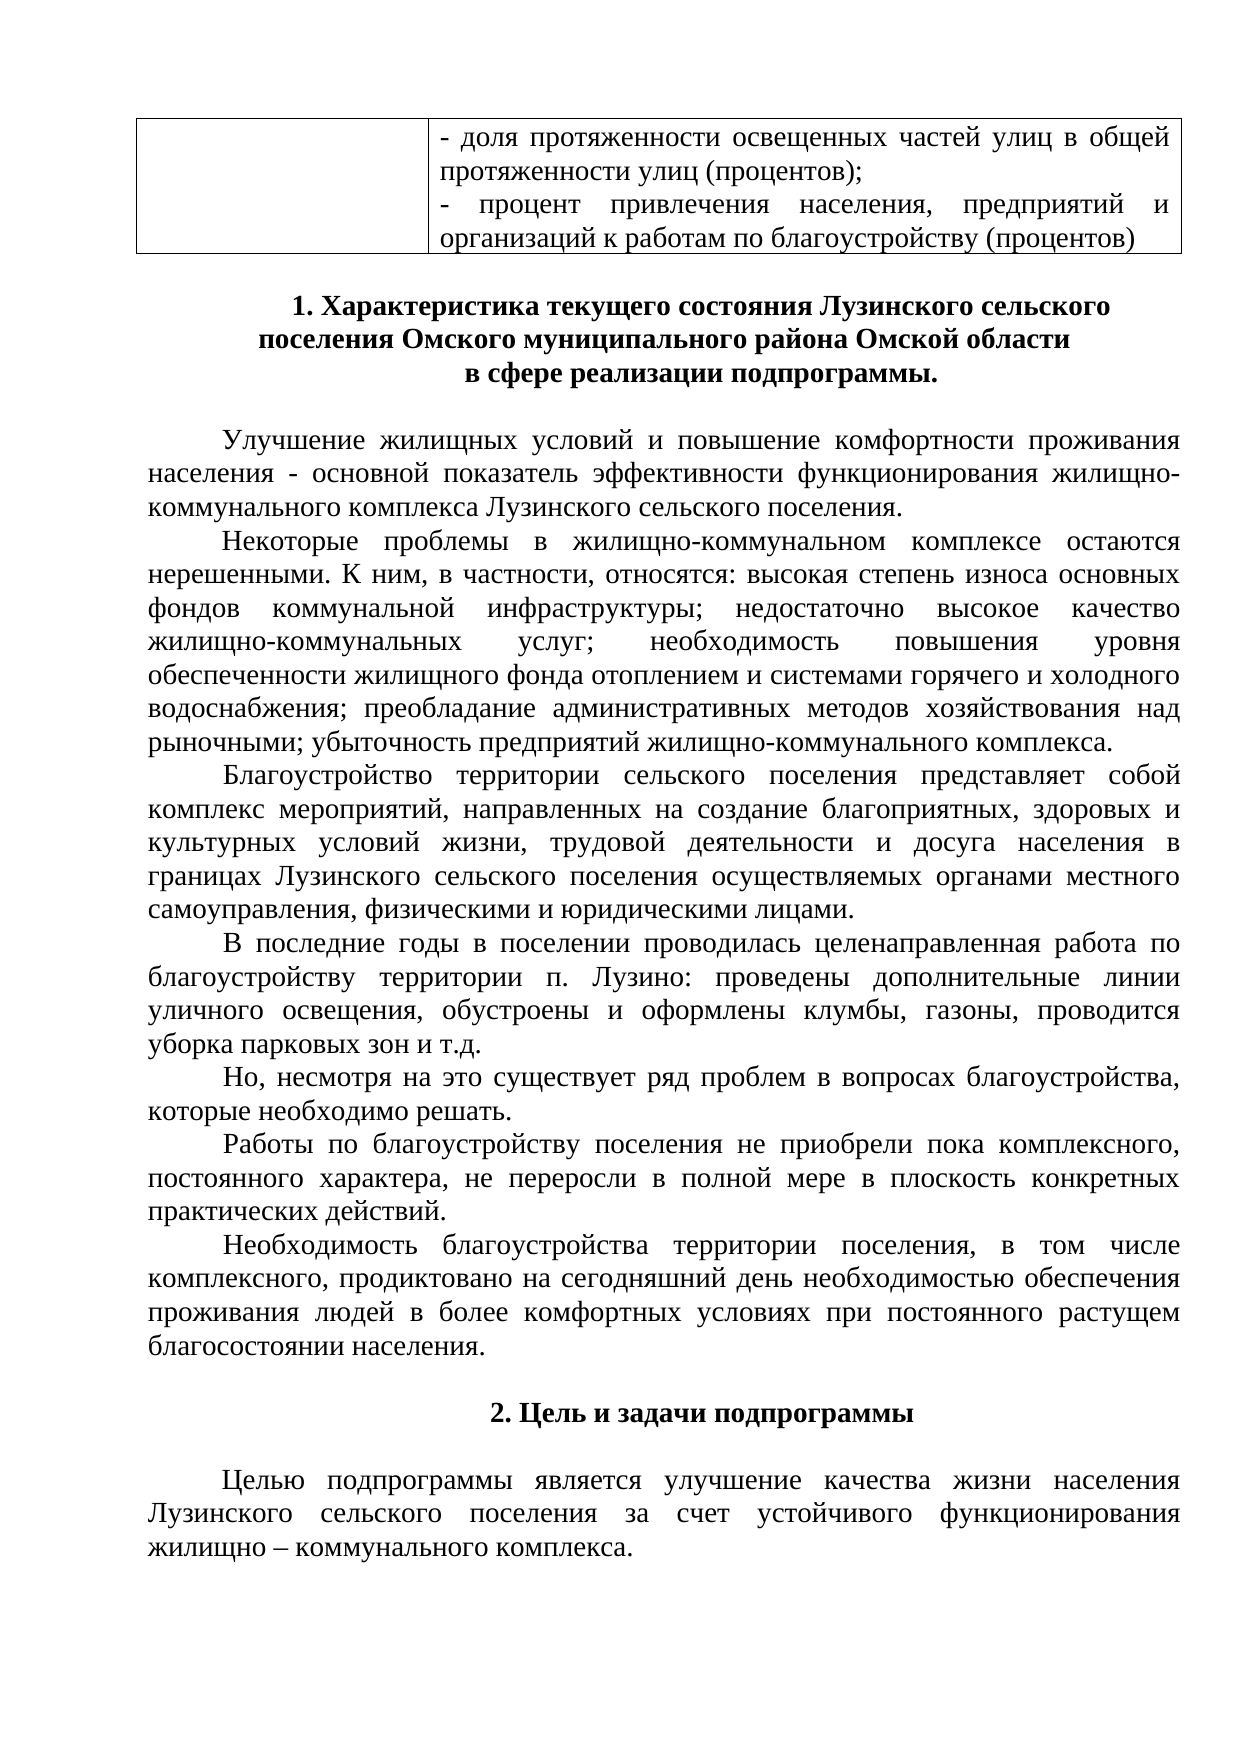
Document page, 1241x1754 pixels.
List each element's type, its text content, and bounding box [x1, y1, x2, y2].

text 1. Характеристика текущего состояния Лузинского сельского поселения Омского муниципального района Омской области [148, 288, 1181, 355]
text в сфере реализации подпрограммы. [148, 355, 1181, 388]
text Некоторые проблемы в жилищно-коммунальном комплексе остаются нерешенными. К ним, в частности, относятся: высокая степень износа основных фондов коммунальной инфраструктуры; недостаточно высокое качество жилищно-коммунальных услуг; необходимость повышения уровня обеспеченности жилищного фонда отоплением и системами горячего и холодного водоснабжения; преобладание административных методов хозяйствования над рыночными; убыточность предприятий жилищно-коммунального комплекса. [148, 523, 1181, 757]
text Целью подпрограммы является улучшение качества жизни населения Лузинского сельского поселения за счет устойчивого функционирования жилищно – коммунального комплекса. [148, 1462, 1181, 1562]
text Необходимость благоустройства территории поселения, в том числе комплексного, продиктовано на сегодняшний день необходимостью обеспечения проживания людей в более комфортных условиях при постоянного растущем благосостоянии населения. [148, 1227, 1181, 1361]
text Но, несмотря на это существует ряд проблем в вопросах благоустройства, которые необходимо решать. [148, 1059, 1181, 1126]
text В последние годы в поселении проводилась целенаправленная работа по благоустройству территории п. Лузино: проведены дополнительные линии уличного освещения, обустроены и оформлены клумбы, газоны, проводится уборка парковых зон и т.д. [148, 925, 1181, 1059]
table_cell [137, 119, 428, 253]
subtitle 2. Цель и задачи подпрограммы [148, 1395, 1181, 1428]
text Работы по благоустройству поселения не приобрели пока комплексного, постоянного характера, не переросли в полной мере в плоскость конкретных практических действий. [148, 1126, 1181, 1227]
text Улучшение жилищных условий и повышение комфортности проживания населения - основной показатель эффективности функционирования жилищно-коммунального комплекса Лузинского сельского поселения. [148, 422, 1181, 523]
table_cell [429, 119, 1181, 253]
text Благоустройство территории сельского поселения представляет собой комплекс мероприятий, направленных на создание благоприятных, здоровых и культурных условий жизни, трудовой деятельности и досуга населения в границах Лузинского сельского поселения осуществляемых органами местного самоуправления, физическими и юридическими лицами. [148, 757, 1181, 925]
